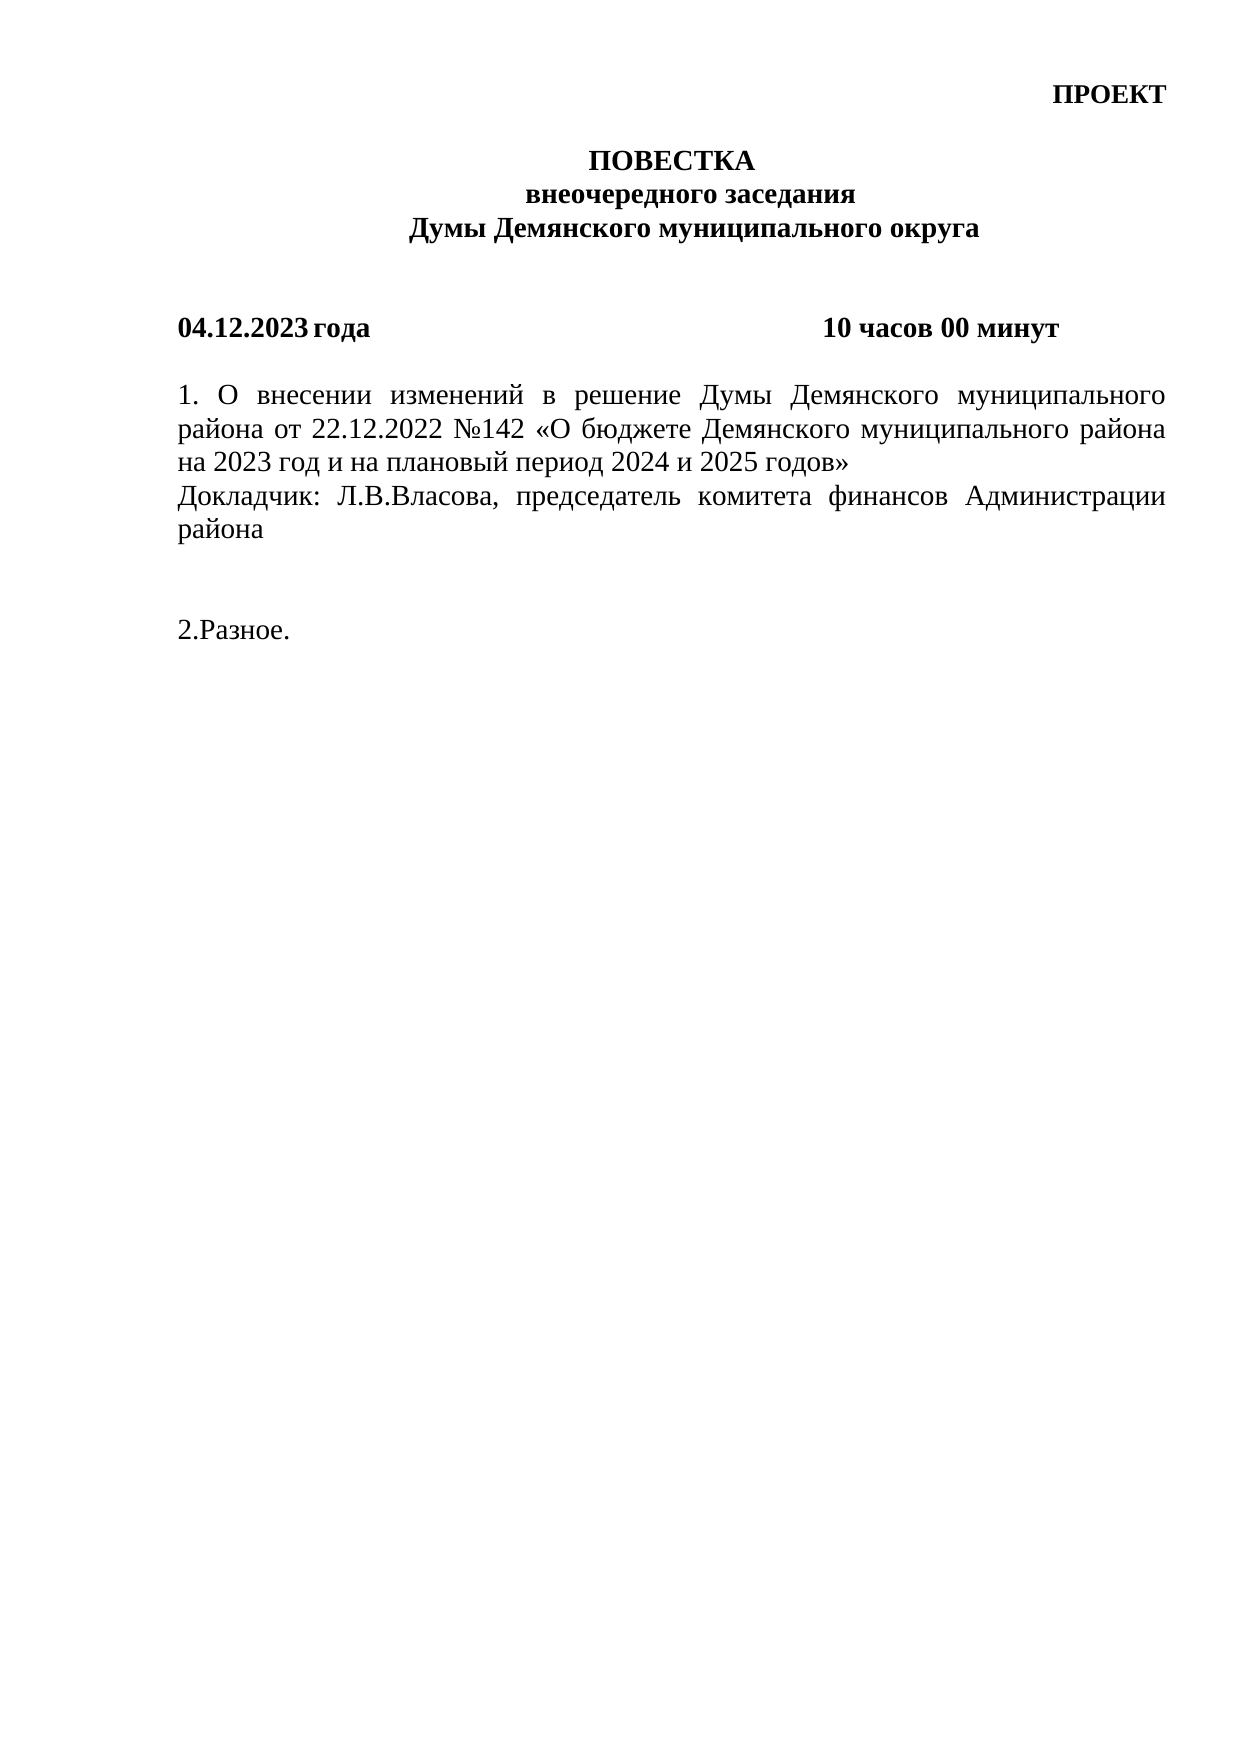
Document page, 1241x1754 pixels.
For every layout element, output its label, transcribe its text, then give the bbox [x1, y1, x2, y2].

text Думы Демянского муниципального округа [215, 210, 1167, 243]
text Докладчик: Л.В.Власова, председатель комитета финансов Администрации района [177, 478, 1167, 545]
list года 10 часов 00 минут [177, 310, 1167, 344]
list 1. О внесении изменений в решение Думы Демянского муниципального района от 22.12.2022 №142 «О бюджете Демянского муниципального района на 2023 год и на плановый период 2024 и 2025 годов» [177, 377, 1167, 478]
text внеочередного заседания [215, 176, 1167, 210]
list 2.Разное. [177, 612, 1167, 646]
text ПОВЕСТКА [177, 143, 1167, 176]
text ПРОЕКТ [177, 78, 1167, 109]
